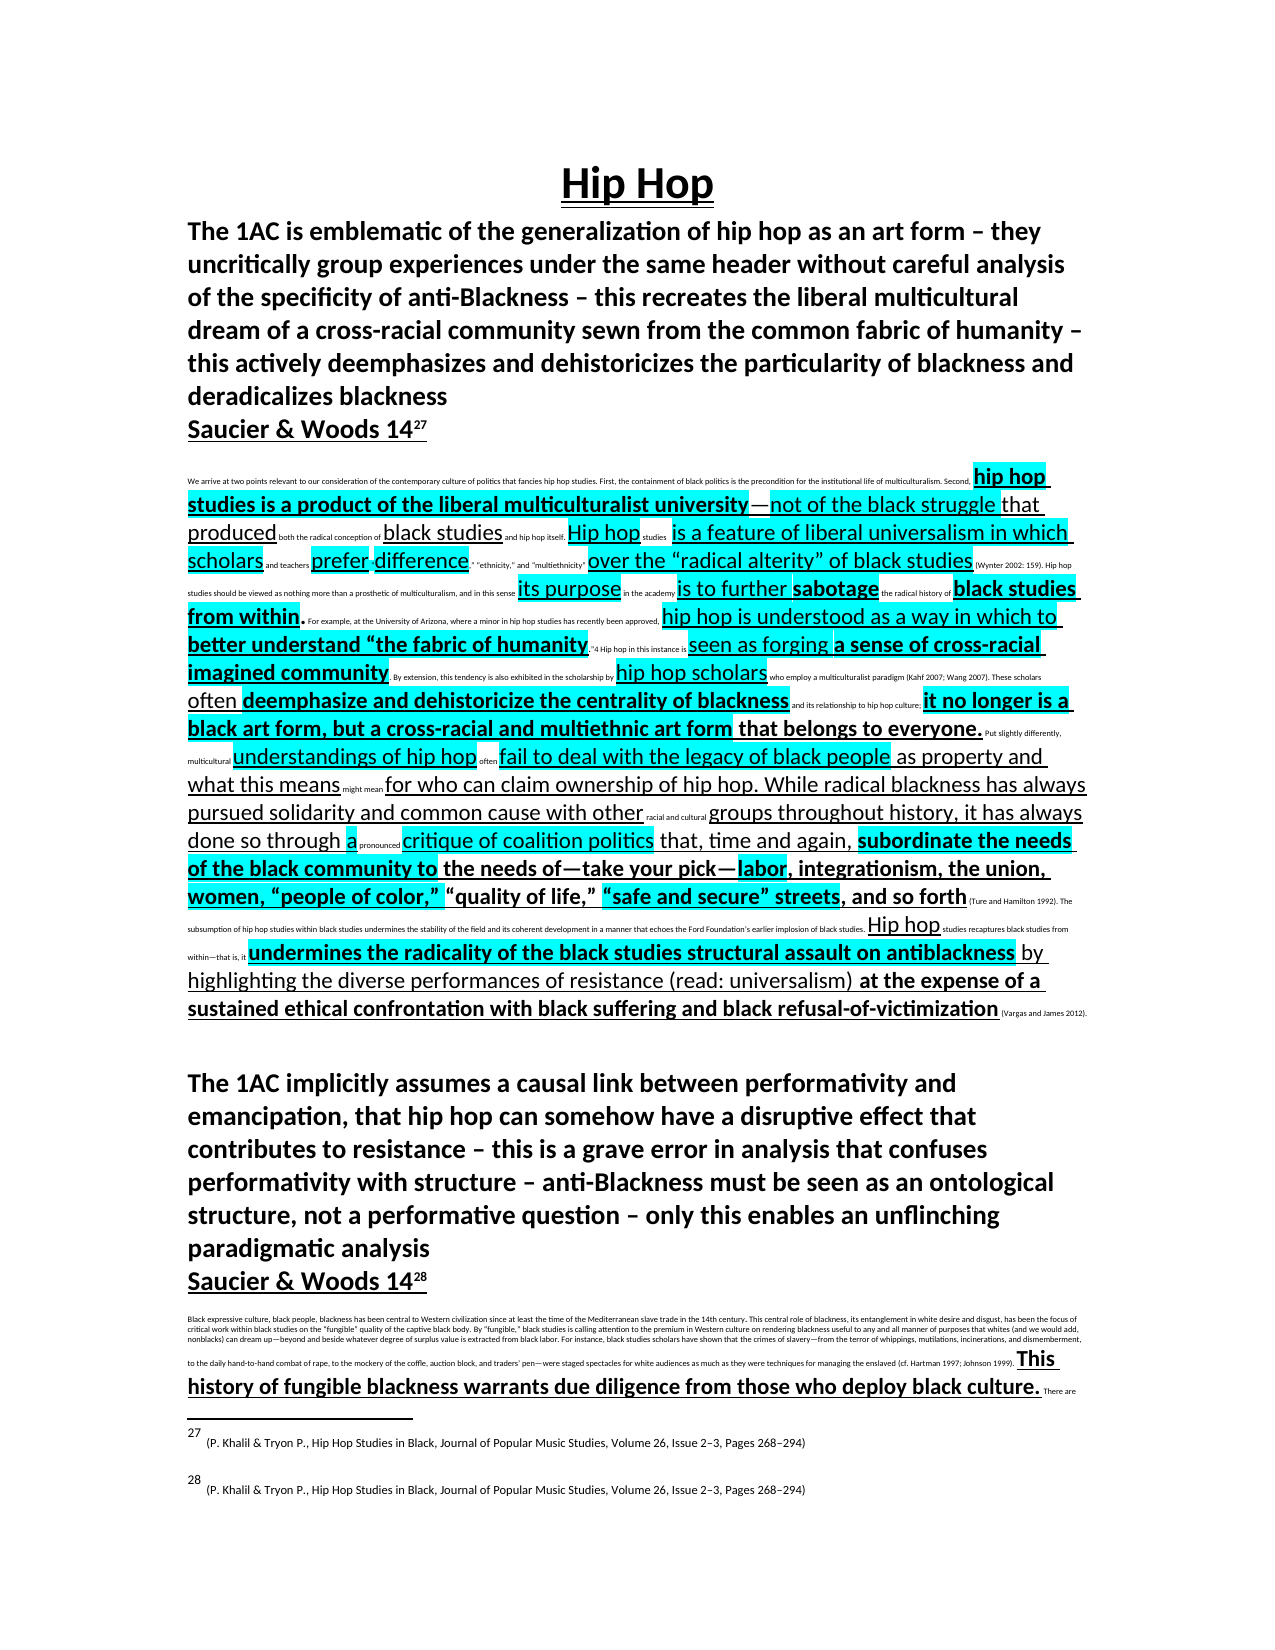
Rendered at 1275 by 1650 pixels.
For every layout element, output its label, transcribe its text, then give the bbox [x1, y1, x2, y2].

subtitle Hip Hop [187, 154, 1087, 210]
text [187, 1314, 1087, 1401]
subtitle The 1AC is emblematic of the generalization of hip hop as an art form – they uncritically group experiences under the same header without careful analysis of the specificity of anti-Blackness – this recreates the liberal multicultural dream of a cross-racial community sewn from the common fabric of humanity – this actively deemphasizes and dehistoricizes the particularity of blackness and deradicalizes blackness [187, 214, 1087, 412]
subtitle The 1AC implicitly assumes a causal link between performativity and emancipation, that hip hop can somehow have a disruptive effect that contributes to resistance – this is a grave error in analysis that confuses performativity with structure – anti-Blackness must be seen as an ontological structure, not a performative question – only this enables an unflinching paradigmatic analysis [187, 1066, 1087, 1264]
text Saucier & Woods 14 [187, 1264, 1087, 1297]
text We arrive at two points relevant to our consideration of the contemporary culture of politics that fancies hip hop studies. First, the containment of black politics is the precondition for the institutional life of multiculturalism. Second, hip hop studies is a product of the liberal multiculturalist university—not of the black struggle that produced both the radical conception of black studies and hip hop itself. Hip hop studies is a feature of liberal universalism in which scholars and teachers prefer “difference,” “ethnicity,” and “multiethnicity” over the “radical alterity” of black studies (Wynter 2002: 159). Hip hop studies should be viewed as nothing more than a prosthetic of multiculturalism, and in this sense its purpose in the academy is to further sabotage the radical history of black studies from within. For example, at the University of Arizona, where a minor in hip hop studies has recently been approved, hip hop is understood as a way in which to better understand “the fabric of humanity.”4 Hip hop in this instance is seen as forging a sense of cross-racial imagined community. By extension, this tendency is also exhibited in the scholarship by hip hop scholars who employ a multiculturalist paradigm (Kahf 2007; Wang 2007). These scholars often deemphasize and dehistoricize the centrality of blackness and its relationship to hip hop culture; it no longer is a black art form, but a cross-racial and multiethnic art form that belongs to everyone. Put slightly differently, multicultural understandings of hip hop often fail to deal with the legacy of black people as property and what this means might mean for who can claim ownership of hip hop. While radical blackness has always pursued solidarity and common cause with other racial and cultural groups throughout history, it has always done so through a pronounced critique of coalition politics that, time and again, subordinate the needs of the black community to the needs of—take your pick—labor, integrationism, the union, women, “people of color,” “quality of life,” “safe and secure” streets, and so forth (Ture and Hamilton 1992). The subsumption of hip hop studies within black studies undermines the stability of the field and its coherent development in a manner that echoes the Ford Foundation’s earlier implosion of black studies. Hip hop studies recaptures black studies from within—that is, it undermines the radicality of the black studies structural assault on antiblackness by highlighting the diverse performances of resistance (read: universalism) at the expense of a sustained ethical confrontation with black suffering and black refusal-of-victimization (Vargas and James 2012). [187, 462, 1087, 1022]
text Saucier & Woods 14 [187, 412, 1087, 445]
